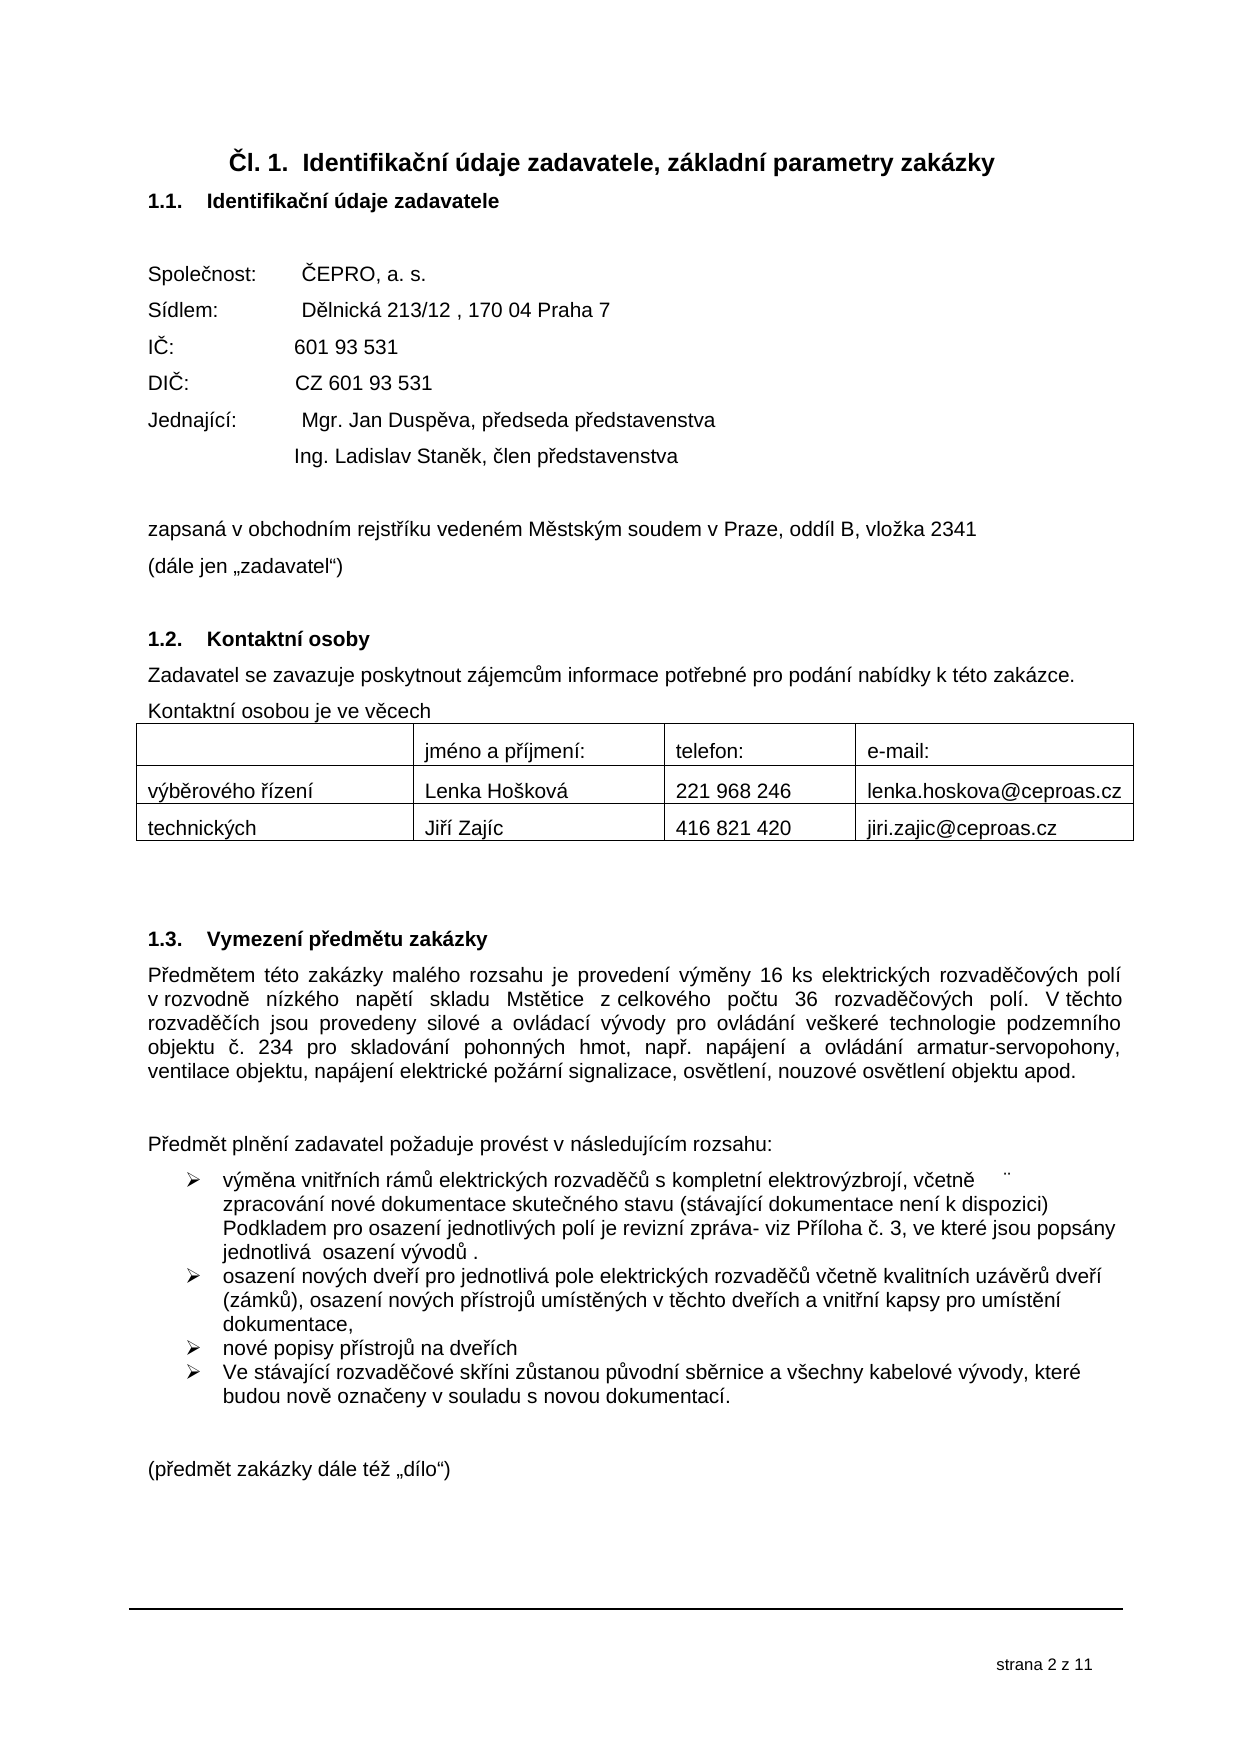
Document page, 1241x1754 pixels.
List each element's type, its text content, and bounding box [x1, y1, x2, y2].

text Kontaktní osoby [148, 626, 1122, 650]
list osazení nových dveří pro jednotlivá pole elektrických rozvaděčů včetně kvalitních uzávěrů dveří (zámků), osazení nových přístrojů umístěných v těchto dveřích a vnitřní kapsy pro umístění dokumentace, [185, 1264, 1122, 1336]
table_cell lenka.hoskova@ceproas.cz [856, 766, 1133, 802]
text Identifikační údaje zadavatele [148, 189, 1122, 213]
text Vymezení předmětu zakázky [148, 926, 1122, 950]
list nové popisy přístrojů na dveřích [185, 1336, 1122, 1360]
list výměna vnitřních rámů elektrických rozvaděčů s kompletní elektrovýzbrojí, včetně ¨ zpracování nové dokumentace skutečného stavu (stávající dokumentace není k dispozici) Podkladem pro osazení jednotlivých polí je revizní zpráva- viz Příloha č. 3, ve které jsou popsány jednotlivá osazení vývodů . [185, 1168, 1122, 1264]
table_header e-mail: [856, 724, 1133, 765]
text Kontaktní osobou je ve věcech [148, 699, 1122, 723]
text Jednající: Mgr. Jan Duspěva, předseda představenstva [148, 408, 1122, 432]
table_cell technických [137, 804, 413, 840]
table_cell 416 821 420 [665, 804, 855, 840]
list Ve stávající rozvaděčové skříni zůstanou původní sběrnice a všechny kabelové vývody, které budou nově označeny v souladu s novou dokumentací. [185, 1360, 1122, 1408]
text Zadavatel se zavazuje poskytnout zájemcům informace potřebné pro podání nabídky k této zakázce. [148, 663, 1122, 687]
text (dále jen „zadavatel“) [148, 553, 1122, 577]
table_cell 221 968 246 [665, 766, 855, 802]
text zapsaná v obchodním rejstříku vedeném Městským soudem v Praze, oddíl B, vložka 2341 [148, 517, 1122, 541]
text IČ: 601 93 531 [148, 335, 1122, 359]
text (předmět zakázky dále též „dílo“) [148, 1457, 1122, 1481]
text DIČ: CZ 601 93 531 [148, 371, 1122, 395]
text Předmět plnění zadavatel požaduje provést v následujícím rozsahu: [148, 1132, 1122, 1156]
table_cell Lenka Hošková [414, 766, 664, 802]
text Předmětem této zakázky malého rozsahu je provedení výměny 16 ks elektrických rozvaděčových polí v rozvodně nízkého napětí skladu Mstětice z celkového počtu 36 rozvaděčových polí. V těchto rozvaděčích jsou provedeny silové a ovládací vývody pro ovládání veškeré technologie podzemního objektu č. 234 pro skladování pohonných hmot, např. napájení a ovládání armatur-servopohony, ventilace objektu, napájení elektrické požární signalizace, osvětlení, nouzové osvětlení objektu apod. [148, 963, 1122, 1083]
table_cell Jiří Zajíc [414, 804, 664, 840]
table_header jméno a příjmení: [414, 724, 664, 765]
text Identifikační údaje zadavatele, základní parametry zakázky [102, 148, 1122, 176]
text Sídlem: Dělnická 213/12 , 170 04 Praha 7 [148, 298, 1122, 322]
table_cell jiri.zajic@ceproas.cz [856, 804, 1133, 840]
text Společnost: ČEPRO, a. s. [148, 262, 1122, 286]
table_header [137, 724, 413, 765]
text Ing. Ladislav Staněk, člen představenstva [148, 444, 1122, 468]
table_header telefon: [665, 724, 855, 765]
table_cell výběrového řízení [137, 766, 413, 802]
